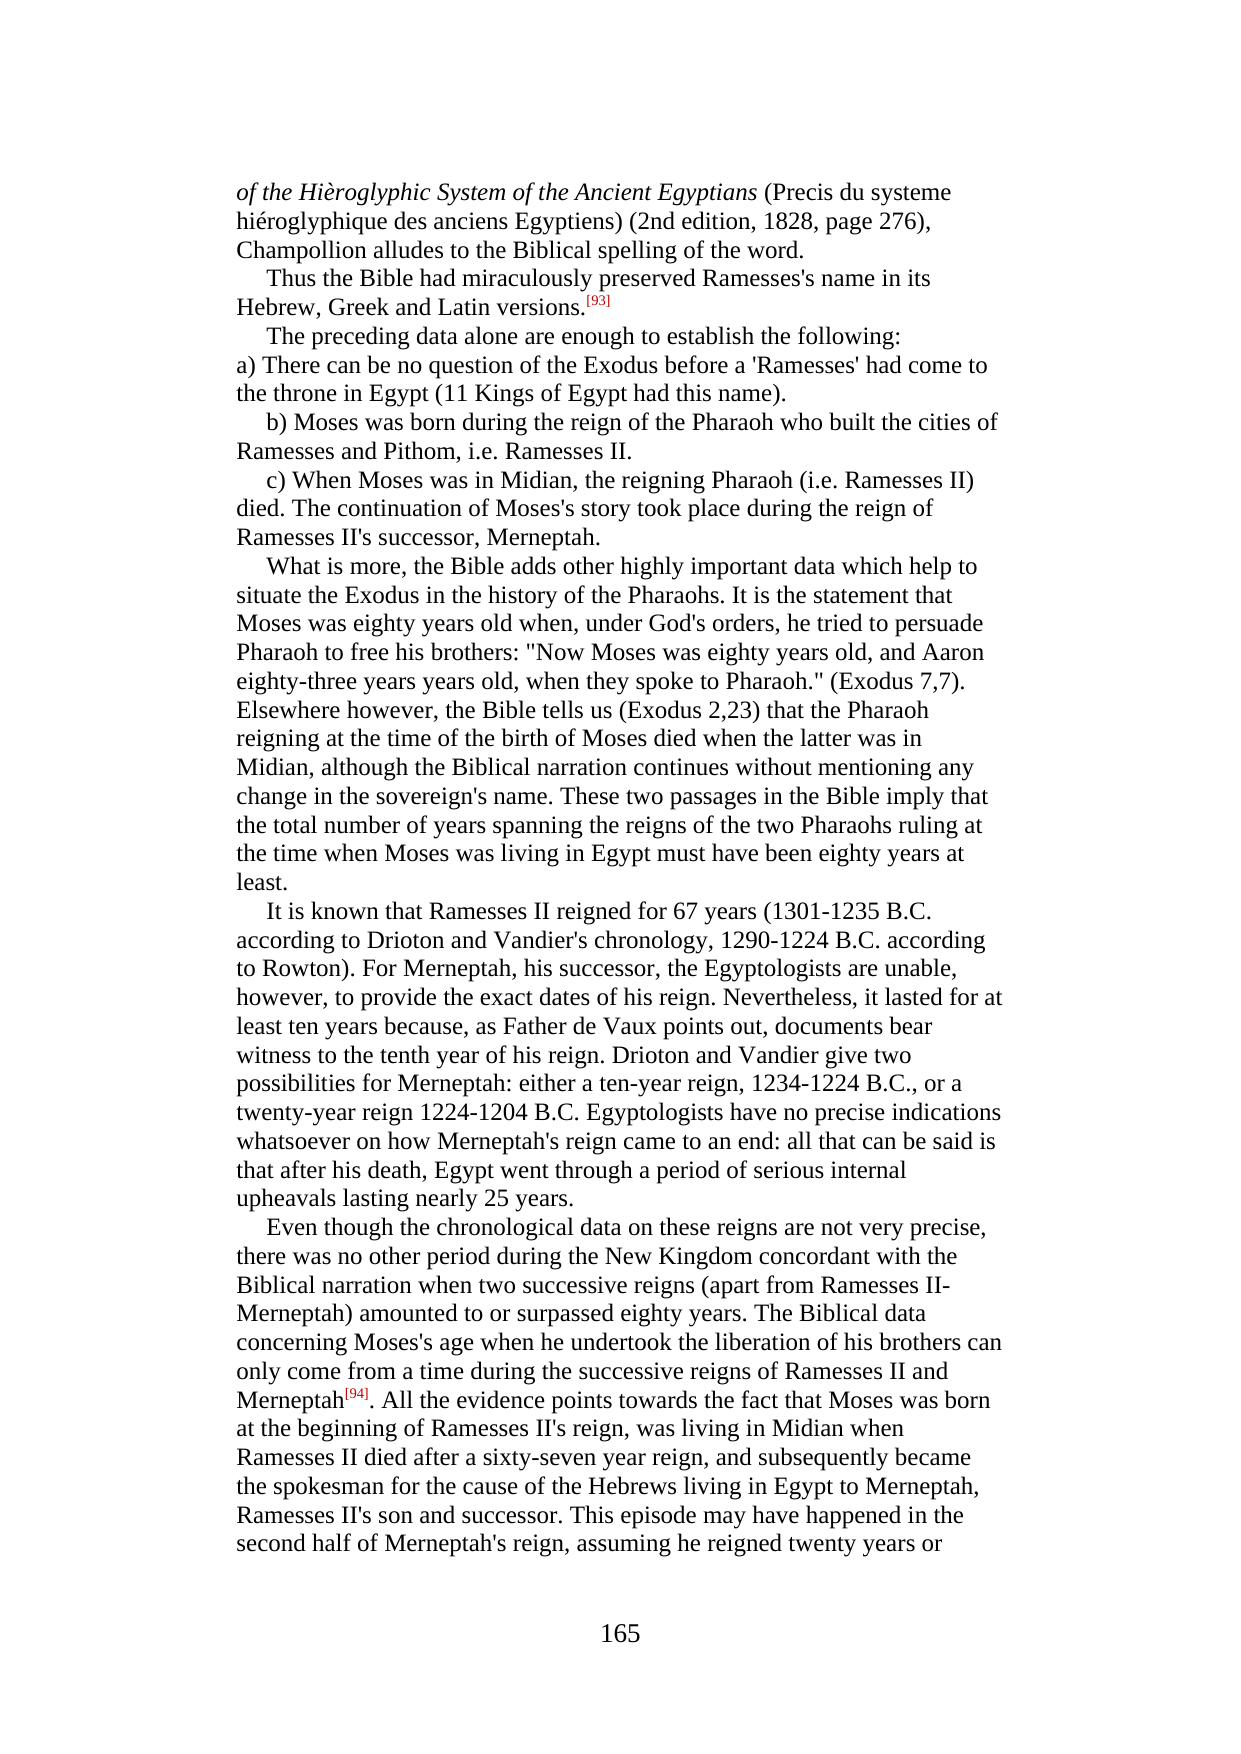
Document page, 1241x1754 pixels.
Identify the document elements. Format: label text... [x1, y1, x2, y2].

text It is known that Ramesses II reigned for 67 years (1301-1235 B.C. according to Drioton and Vandier's chronology, 1290-1224 B.C. according to Rowton). For Merneptah, his successor, the Egyptologists are unable, however, to provide the exact dates of his reign. Nevertheless, it lasted for at least ten years because, as Father de Vaux points out, documents bear witness to the tenth year of his reign. Drioton and Vandier give two possibilities for Merneptah: either a ten-year reign, 1234-1224 B.C., or a twenty-year reign 1224-1204 B.C. Egyptologists have no precise indications whatsoever on how Merneptah's reign came to an end: all that can be said is that after his death, Egypt went through a period of serious internal upheavals lasting nearly 25 years. [236, 896, 1004, 1212]
text Thus the Bible had miraculously preserved Ramesses's name in its Hebrew, Greek and Latin versions.[93] [236, 263, 1004, 321]
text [236, 1212, 1004, 1557]
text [236, 177, 1004, 263]
text c) When Moses was in Midian, the reigning Pharaoh (i.e. Ramesses II) died. The continuation of Moses's story took place during the reign of Ramesses II's successor, Merneptah. [236, 465, 1004, 551]
text The preceding data alone are enough to establish the following: a) There can be no question of the Exodus before a 'Ramesses' had come to the throne in Egypt (11 Kings of Egypt had this name). [236, 321, 1004, 407]
text What is more, the Bible adds other highly important data which help to situate the Exodus in the history of the Pharaohs. It is the statement that Moses was eighty years old when, under God's orders, he tried to persuade Pharaoh to free his brothers: "Now Moses was eighty years old, and Aaron eighty-three years years old, when they spoke to Pharaoh." (Exodus 7,7). Elsewhere however, the Bible tells us (Exodus 2,23) that the Pharaoh reigning at the time of the birth of Moses died when the latter was in Midian, although the Biblical narration continues without mentioning any change in the sovereign's name. These two passages in the Bible imply that the total number of years spanning the reigns of the two Pharaohs ruling at the time when Moses was living in Egypt must have been eighty years at least. [236, 551, 1004, 896]
text b) Moses was born during the reign of the Pharaoh who built the cities of Ramesses and Pithom, i.e. Ramesses II. [236, 407, 1004, 465]
